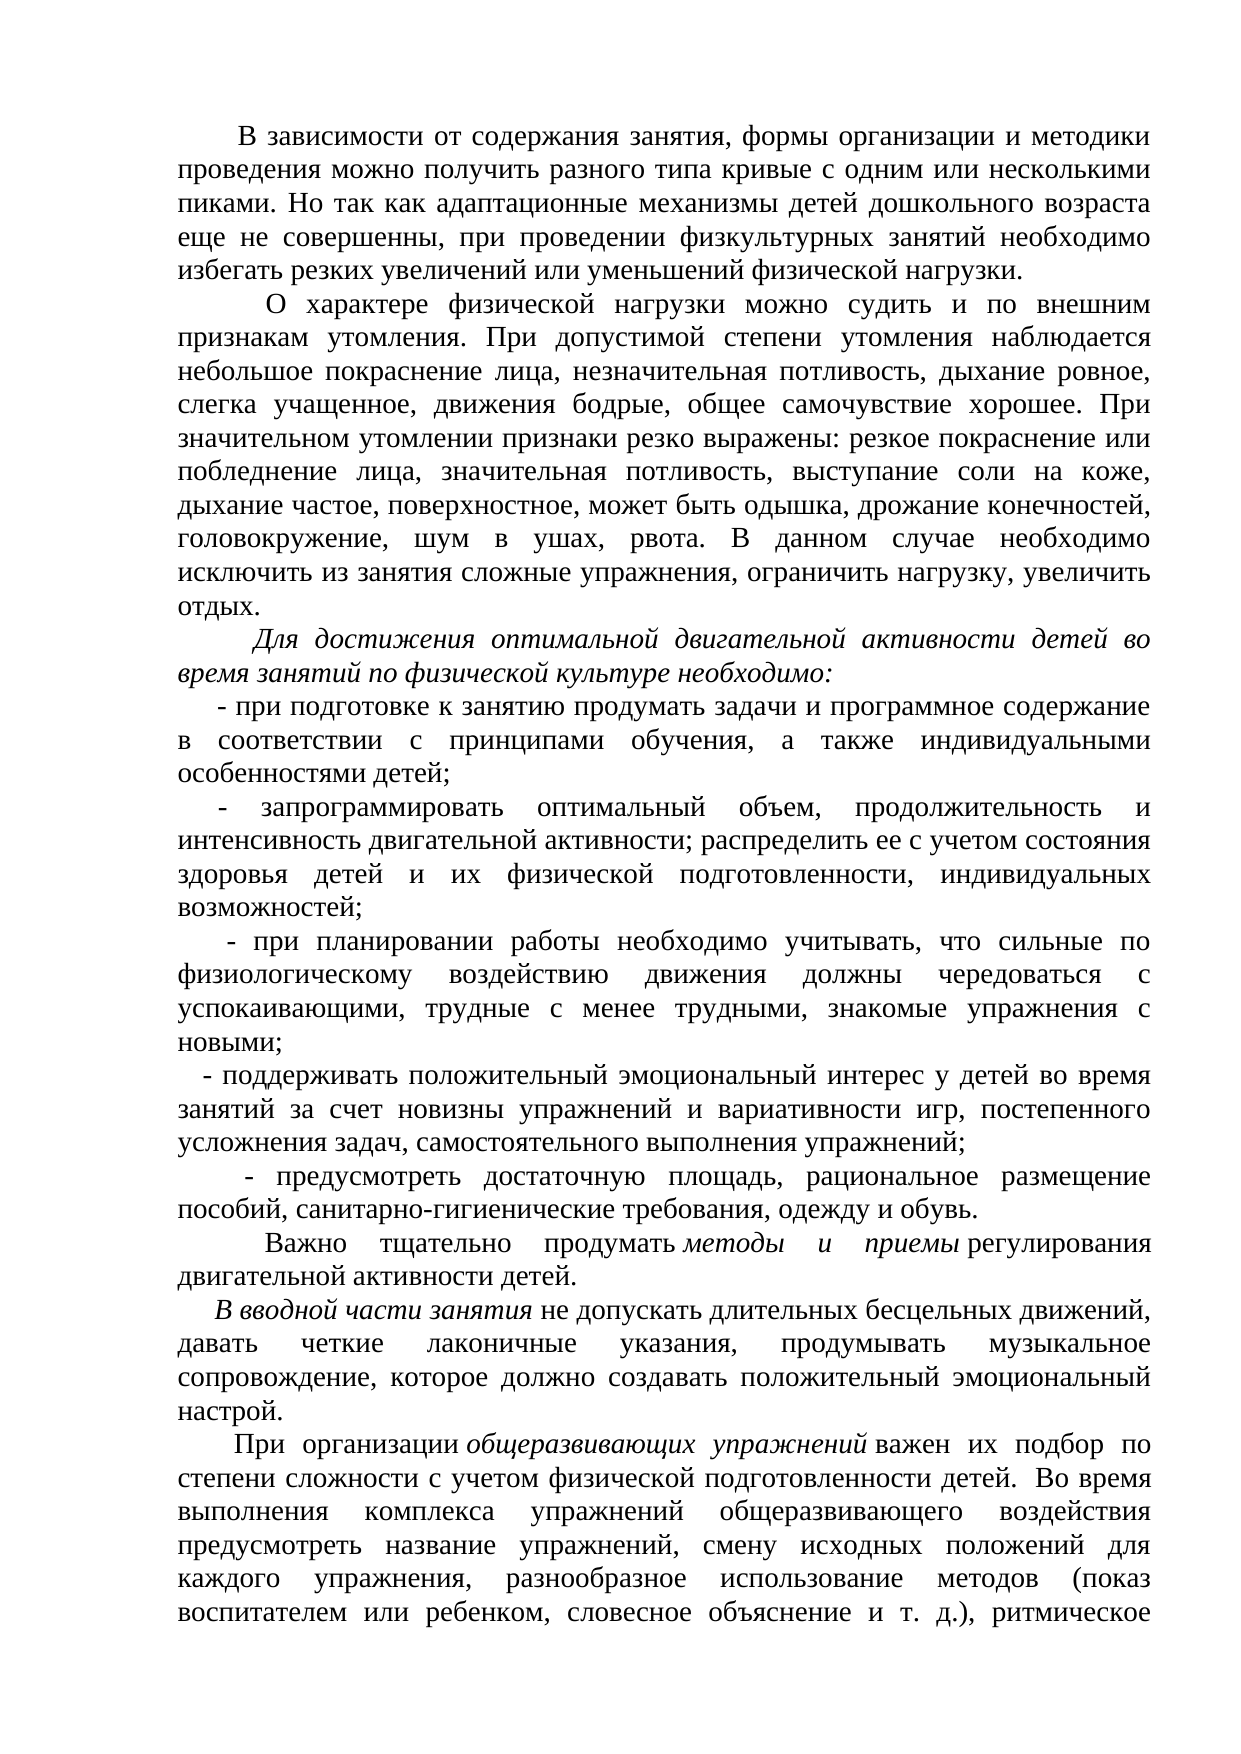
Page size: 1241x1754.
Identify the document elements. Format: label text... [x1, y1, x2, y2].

text В вводной части занятия не допускать длительных бесцельных движений, давать четкие лаконичные указания, продумывать музыкальное сопровождение, которое должно создавать положительный эмоциональный настрой. [177, 1292, 1152, 1426]
text В зависимости от содержания занятия, формы организации и методики проведения можно получить разного типа кривые с одним или несколькими пиками. Но так как адаптационные механизмы детей дошкольного возраста еще не совершенны, при проведении физкультурных занятий необходимо избегать резких увеличений или уменьшений физической нагрузки. [177, 118, 1152, 286]
text - при планировании работы необходимо учитывать, что сильные по физиологическому воздействию движения должны чередоваться с успокаивающими, трудные с менее трудными, знакомые упражнения с новыми; [177, 923, 1152, 1057]
text Для достижения оптимальной двигательной активности детей во время занятий по физической культуре необходимо: [177, 621, 1152, 688]
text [177, 1426, 1152, 1627]
text - поддерживать положительный эмоциональный интерес у детей во время занятий за счет новизны упражнений и вариативности игр, постепенного усложнения задач, самостоятельного выполнения упражнений; [177, 1057, 1152, 1158]
text - предусмотреть достаточную площадь, рациональное размещение пособий, санитарно-гигиенические требования, одежду и обувь. [177, 1158, 1152, 1225]
text О характере физической нагрузки можно судить и по внешним признакам утомления. При допустимой степени утомления наблюдается небольшое покраснение лица, незначительная потливость, дыхание ровное, слегка учащенное, движения бодрые, общее самочувствие хорошее. При значительном утомлении признаки резко выражены: резкое покраснение или побледнение лица, значительная потливость, выступание соли на коже, дыхание частое, поверхностное, может быть одышка, дрожание конечностей, головокружение, шум в ушах, рвота. В данном случае необходимо исключить из занятия сложные упражнения, ограничить нагрузку, увеличить отдых. [177, 286, 1152, 621]
text - при подготовке к занятию продумать задачи и программное содержание в соответствии с принципами обучения, а также индивидуальными особенностями детей; [177, 688, 1152, 789]
text Важно тщательно продумать методы и приемы регулирования двигательной активности детей. [177, 1225, 1152, 1292]
text - запрограммировать оптимальный объем, продолжительность и интенсивность двигательной активности; распределить ее с учетом состояния здоровья детей и их физической подготовленности, индивидуальных возможностей; [177, 789, 1152, 923]
